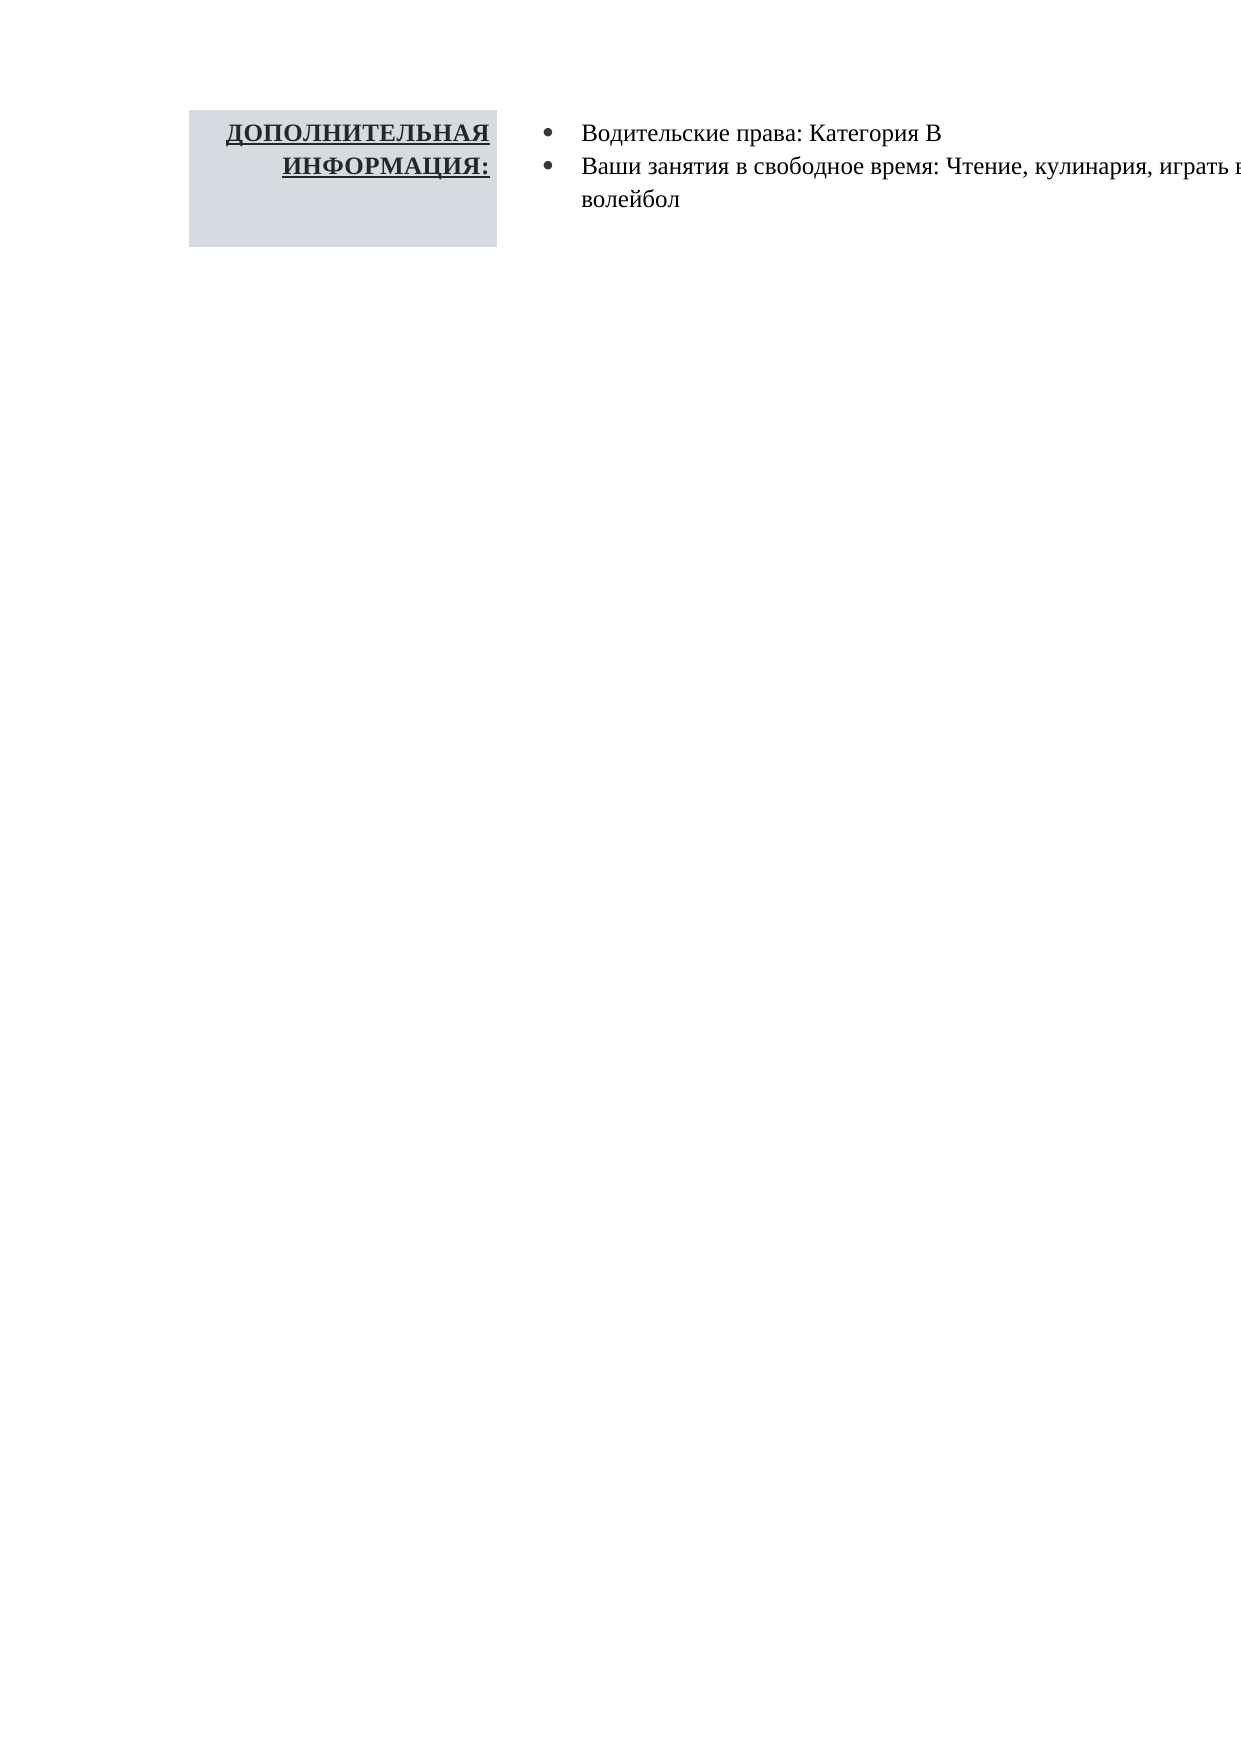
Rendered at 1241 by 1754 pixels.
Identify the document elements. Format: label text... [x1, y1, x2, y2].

table_cell ДОПОЛНИТЕЛЬНАЯ ИНФОРМАЦИЯ: [189, 110, 497, 247]
table_cell Водительские права: Категория B Ваши занятия в свободное время: Чтение, кулинария, играть в волейбол [499, 110, 1239, 247]
